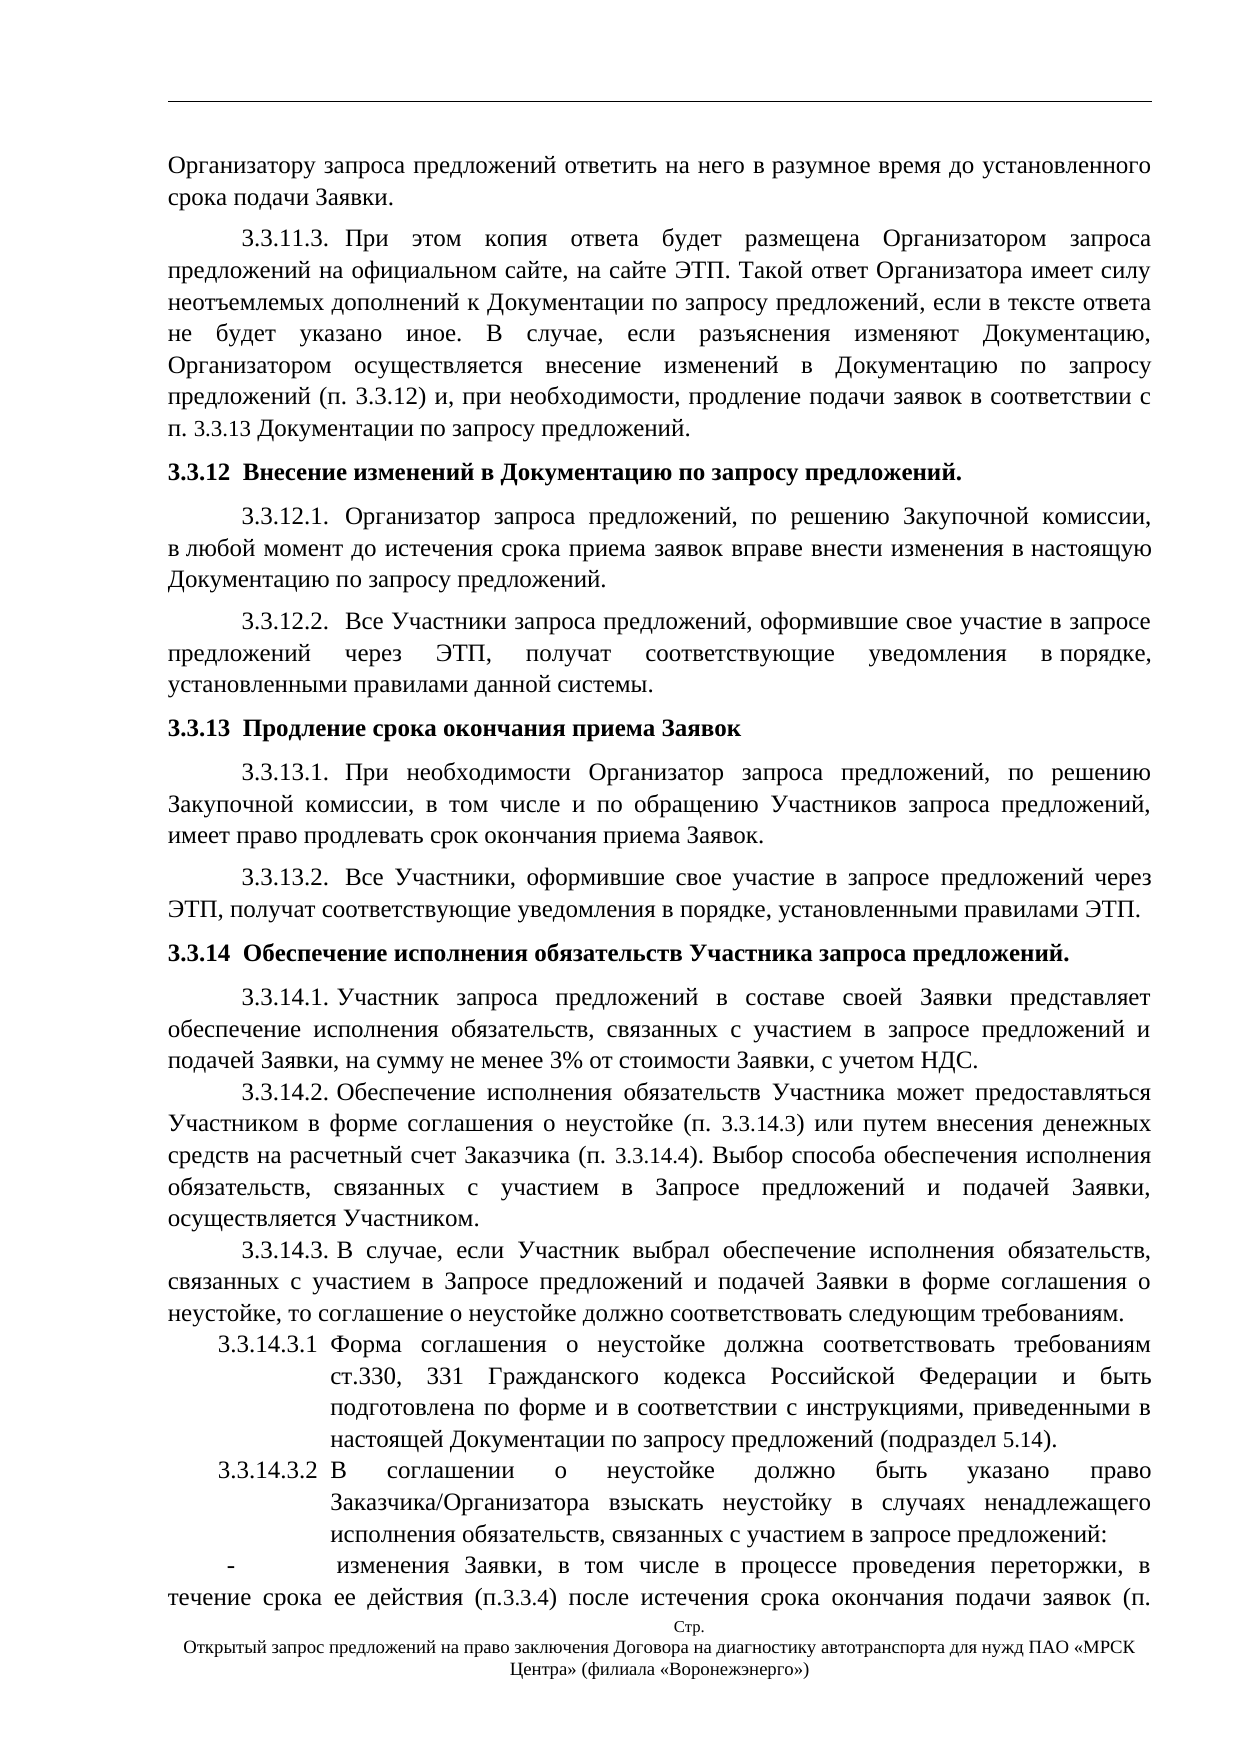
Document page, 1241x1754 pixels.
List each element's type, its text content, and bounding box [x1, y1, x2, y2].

list В случае, если Участник выбрал обеспечение исполнения обязательств, связанных с участием в Запросе предложений и подачей Заявки в форме соглашения о неустойке, то соглашение о неустойке должно соответствовать следующим требованиям. [168, 1235, 1152, 1327]
subtitle Обеспечение исполнения обязательств Участника запроса предложений. [168, 938, 1152, 967]
list Форма соглашения о неустойке должна соответствовать требованиям ст.330, 331 Гражданского кодекса Российской Федерации и быть подготовлена по форме и в соответствии с инструкциями, приведенными в настоящей Документации по запросу предложений (подраздел 5.14). [218, 1329, 1152, 1453]
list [168, 150, 1152, 210]
list Участник запроса предложений в составе своей Заявки представляет обеспечение исполнения обязательств, связанных с участием в запросе предложений и подачей Заявки, на сумму не менее 3% от стоимости Заявки, с учетом НДС. [168, 982, 1152, 1074]
list Все Участники, оформившие свое участие в запросе предложений через ЭТП, получат соответствующие уведомления в порядке, установленными правилами ЭТП. [168, 862, 1152, 923]
list Организатор запроса предложений, по решению Закупочной комиссии, в любой момент до истечения срока приема заявок вправе внести изменения в настоящую Документацию по запросу предложений. [168, 501, 1152, 593]
list Обеспечение исполнения обязательств Участника может предоставляться Участником в форме соглашения о неустойке (п. 3.3.14.3) или путем внесения денежных средств на расчетный счет Заказчика (п. 3.3.14.4). Выбор способа обеспечения исполнения обязательств, связанных с участием в Запросе предложений и подачей Заявки, осуществляется Участником. [168, 1077, 1152, 1232]
subtitle Внесение изменений в Документацию по запросу предложений. [168, 457, 1152, 486]
list При этом копия ответа будет размещена Организатором запроса предложений на официальном сайте, на сайте ЭТП. Такой ответ Организатора имеет силу неотъемлемых дополнений к Документации по запросу предложений, если в тексте ответа не будет указано иное. В случае, если разъяснения изменяют Документацию, Организатором осуществляется внесение изменений в Документацию по запросу предложений (п. 3.3.12) и, при необходимости, продление подачи заявок в соответствии с п. 3.3.13 Документации по запросу предложений. [168, 223, 1152, 442]
list При необходимости Организатор запроса предложений, по решению Закупочной комиссии, в том числе и по обращению Участников запроса предложений, имеет право продлевать срок окончания приема Заявок. [168, 757, 1152, 849]
subtitle Продление срока окончания приема Заявок [168, 713, 1152, 742]
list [168, 1550, 1152, 1611]
list В соглашении о неустойке должно быть указано право Заказчика/Организатора взыскать неустойку в случаях ненадлежащего исполнения обязательств, связанных с участием в запросе предложений: [218, 1456, 1152, 1547]
list Все Участники запроса предложений, оформившие свое участие в запросе предложений через ЭТП, получат соответствующие уведомления в порядке, установленными правилами данной системы. [168, 606, 1152, 698]
